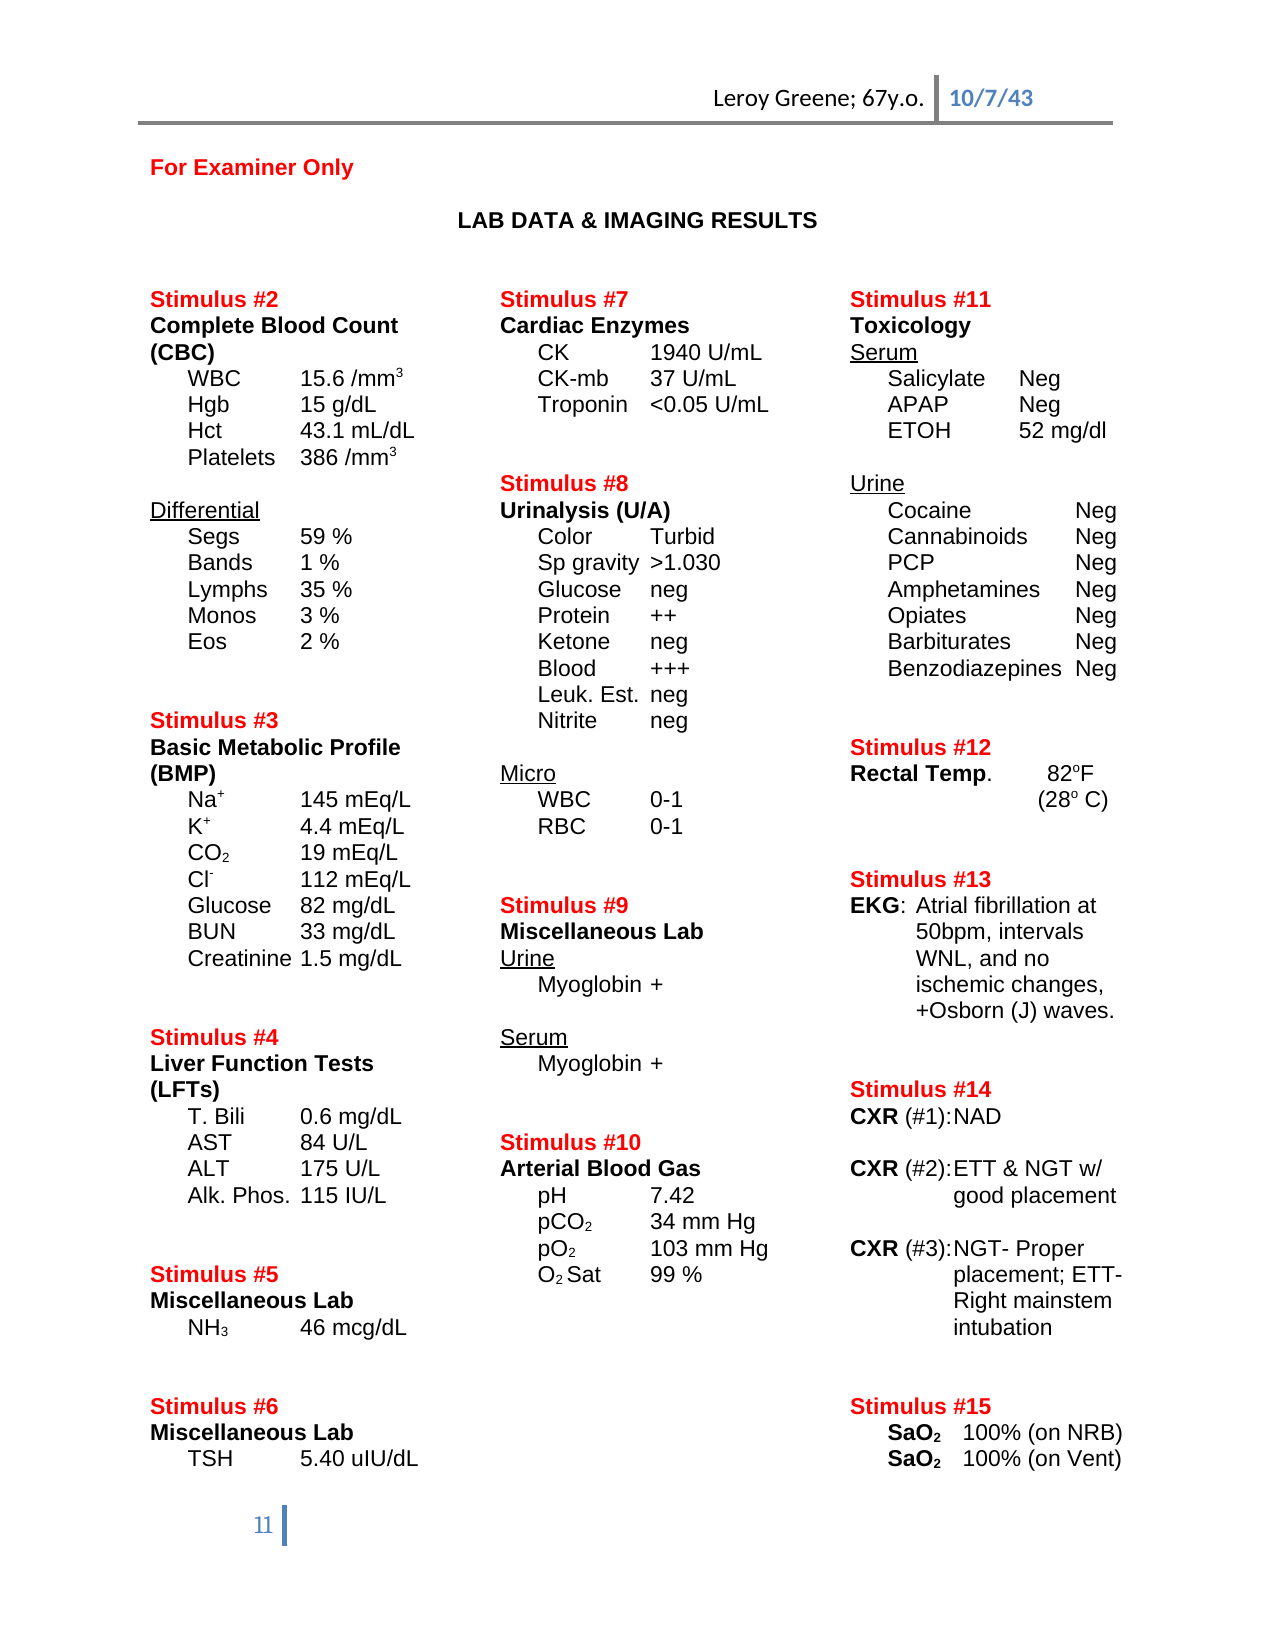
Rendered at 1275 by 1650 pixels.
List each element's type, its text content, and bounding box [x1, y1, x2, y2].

text Toxicology [850, 312, 1125, 338]
text Differential [150, 497, 425, 523]
text Stimulus #15 [850, 1393, 1125, 1419]
text WBC 15.6 /mm3 [150, 365, 425, 391]
text Stimulus #7 [500, 286, 775, 312]
text Myoglobin + [500, 1050, 775, 1076]
text Stimulus #8 [500, 470, 775, 497]
text SaO2 100% (on Vent) [850, 1445, 1125, 1472]
text Opiates Neg [850, 602, 1125, 628]
text TSH 5.40 uIU/dL [150, 1445, 425, 1472]
text Stimulus #3 [150, 707, 425, 734]
text Cocaine Neg [850, 497, 1125, 523]
text Stimulus #10 [500, 1129, 775, 1155]
text Urine [850, 470, 1125, 497]
text Color Turbid [500, 523, 775, 549]
text Troponin <0.05 U/mL [500, 391, 775, 417]
text Miscellaneous Lab [500, 918, 775, 944]
text Salicylate Neg [850, 365, 1125, 391]
text Stimulus #12 [850, 734, 1125, 760]
text Blood +++ [500, 655, 775, 681]
text Hgb 15 g/dL [150, 391, 425, 417]
text For Examiner Only [150, 154, 1125, 180]
text Creatinine 1.5 mg/dL [150, 944, 425, 971]
text Stimulus #11 [850, 286, 1125, 312]
text BUN 33 mg/dL [150, 918, 425, 944]
text Liver Function Tests (LFTs) [150, 1050, 425, 1103]
text Sp gravity >1.030 [500, 549, 775, 576]
text Myoglobin + [500, 971, 775, 997]
text Lymphs 35 % [150, 576, 425, 602]
text Protein ++ [500, 602, 775, 628]
text CK 1940 U/mL [500, 338, 775, 365]
text Rectal Temp. 82oF [850, 760, 1125, 786]
text pO2 103 mm Hg [500, 1234, 775, 1261]
text pCO2 34 mm Hg [500, 1208, 775, 1234]
text CXR (#3): NGT- Proper placement; ETT- Right mainstem intubation [850, 1234, 1125, 1340]
text APAP Neg [850, 391, 1125, 417]
text CXR (#1): NAD [850, 1103, 1125, 1129]
text Alk. Phos. 115 IU/L [150, 1182, 425, 1208]
text Leuk. Est. neg [500, 681, 813, 707]
text Monos 3 % [150, 602, 350, 628]
text Bands 1 % [150, 549, 425, 576]
text O2 Sat 99 % [500, 1261, 775, 1287]
text Complete Blood Count (CBC) [150, 312, 425, 365]
text Arterial Blood Gas [500, 1155, 775, 1182]
text Amphetamines Neg [850, 576, 1125, 602]
text Ketone neg [500, 628, 775, 655]
text CO2 19 mEq/L [150, 839, 425, 866]
text ALT 175 U/L [150, 1155, 425, 1182]
text Glucose 82 mg/dL [150, 892, 425, 918]
text Eos 2 % [150, 628, 425, 655]
text Benzodiazepines Neg [850, 655, 1125, 681]
text Miscellaneous Lab [150, 1419, 425, 1445]
text Nitrite neg [500, 707, 775, 734]
text Cannabinoids Neg [850, 523, 1125, 549]
text Segs 59 % [150, 523, 425, 549]
text Stimulus #5 [150, 1261, 425, 1287]
text Stimulus #13 [850, 866, 1125, 892]
text Stimulus #2 [150, 286, 425, 312]
text T. Bili 0.6 mg/dL [150, 1103, 425, 1129]
text CXR (#2): ETT & NGT w/ good placement [850, 1155, 1125, 1208]
text Cl- 112 mEq/L [150, 866, 425, 892]
text Stimulus #4 [150, 1024, 425, 1050]
text Hct 43.1 mL/dL [150, 417, 425, 444]
text pH 7.42 [500, 1182, 775, 1208]
text AST 84 U/L [150, 1129, 425, 1155]
text Micro [500, 760, 775, 786]
text WBC 0-1 [500, 786, 775, 813]
text Basic Metabolic Profile (BMP) [150, 734, 425, 786]
text (28o C) [850, 786, 1125, 813]
text CK-mb 37 U/mL [500, 365, 775, 391]
text Urinalysis (U/A) [500, 497, 775, 523]
text NH3 46 mcg/dL [150, 1313, 425, 1340]
text Barbiturates Neg [850, 628, 1125, 655]
text Cardiac Enzymes [500, 312, 775, 338]
text SaO2 100% (on NRB) [850, 1419, 1125, 1445]
text Stimulus #14 [850, 1076, 1125, 1103]
text Na+ 145 mEq/L [150, 786, 425, 813]
text EKG: Atrial fibrillation at 50bpm, intervals WNL, and no ischemic changes, +Osborn (J) waves. [850, 892, 1125, 1024]
text LAB DATA & IMAGING RESULTS [150, 207, 1125, 233]
text RBC 0-1 [500, 813, 775, 839]
text Miscellaneous Lab [150, 1287, 425, 1313]
text Serum [500, 1024, 775, 1050]
text Stimulus #9 [500, 892, 775, 918]
text Stimulus #6 [150, 1393, 425, 1419]
text K+ 4.4 mEq/L [150, 813, 425, 839]
text Urine [500, 944, 775, 971]
text Serum [850, 338, 1125, 365]
text ETOH 52 mg/dl [850, 417, 1125, 444]
text PCP Neg [850, 549, 1125, 576]
text Glucose neg [500, 576, 775, 602]
text Platelets 386 /mm3 [150, 444, 425, 470]
